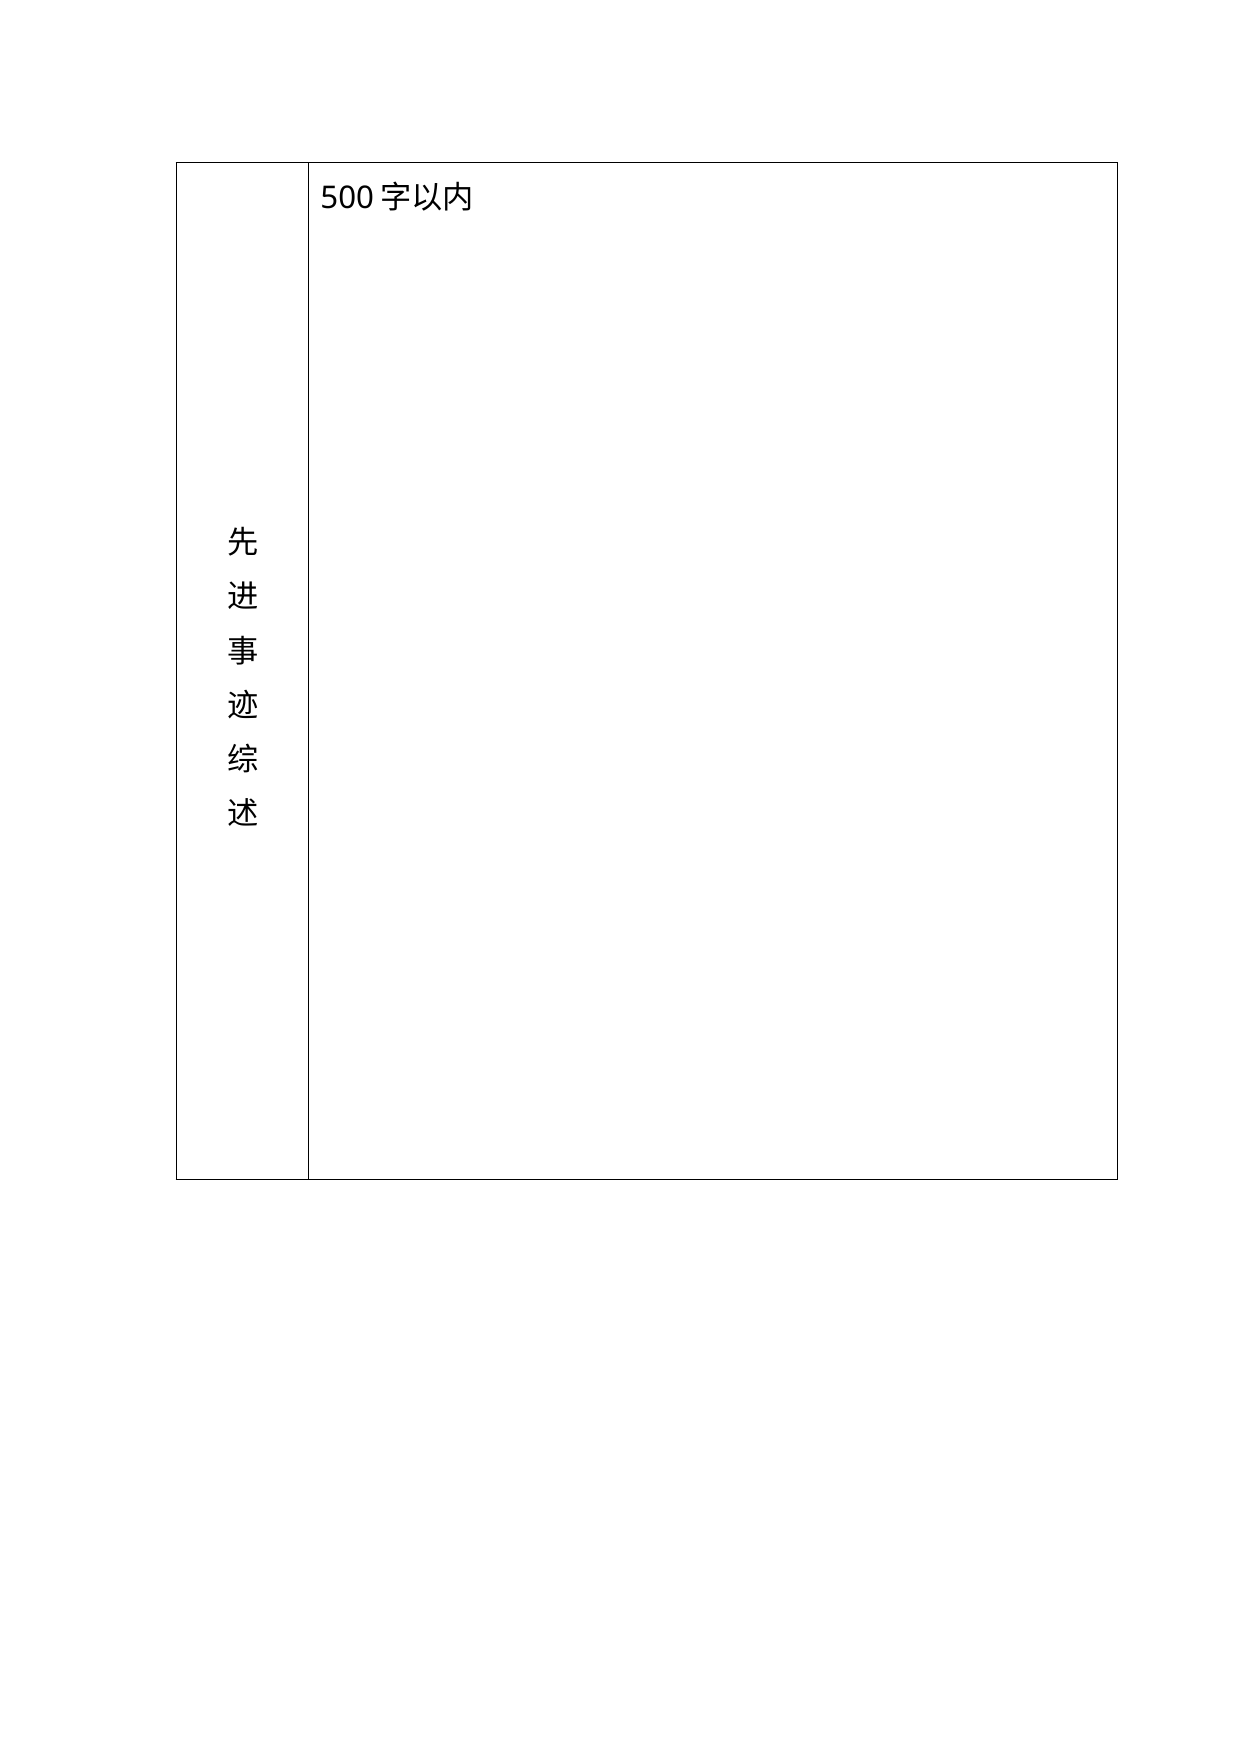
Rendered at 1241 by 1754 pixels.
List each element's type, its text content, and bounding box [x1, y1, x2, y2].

table_cell 500字以内 [309, 163, 1117, 1179]
table_cell 先 进 事 迹 综 述 [177, 163, 308, 1179]
